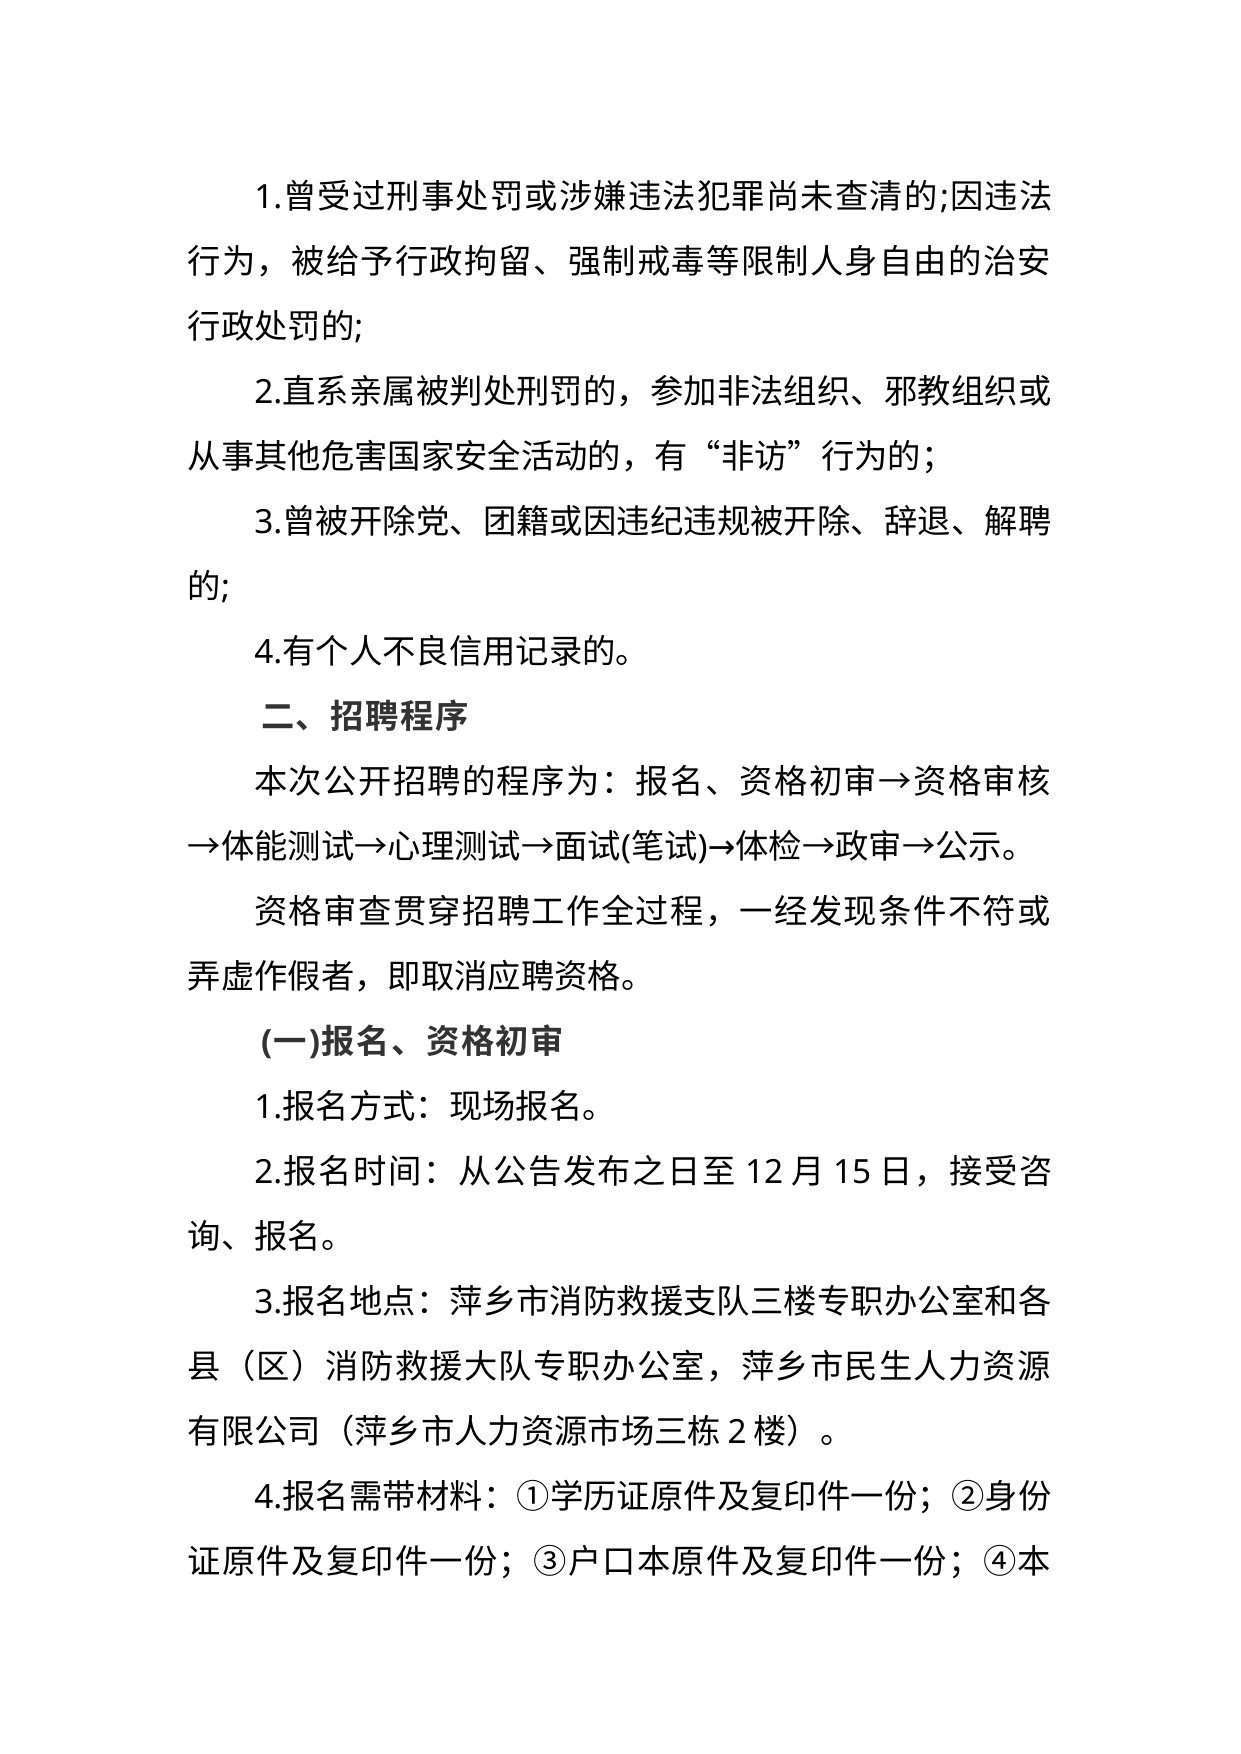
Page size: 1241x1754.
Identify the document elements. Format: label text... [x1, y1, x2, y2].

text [187, 1462, 1053, 1592]
text 1.报名方式：现场报名。 [187, 1072, 1053, 1137]
text 4.有个人不良信用记录的。 [187, 617, 1053, 682]
text 二、招聘程序 [187, 682, 1053, 747]
text (一)报名、资格初审 [187, 1007, 1053, 1072]
text 1.曾受过刑事处罚或涉嫌违法犯罪尚未查清的;因违法行为，被给予行政拘留、强制戒毒等限制人身自由的治安行政处罚的; [187, 162, 1053, 357]
text 资格审查贯穿招聘工作全过程，一经发现条件不符或弄虚作假者，即取消应聘资格。 [187, 877, 1053, 1007]
text 2.报名时间：从公告发布之日至12月15日，接受咨询、报名。 [187, 1137, 1053, 1267]
text 3.曾被开除党、团籍或因违纪违规被开除、辞退、解聘的; [187, 487, 1053, 617]
text 3.报名地点：萍乡市消防救援支队三楼专职办公室和各县（区）消防救援大队专职办公室，萍乡市民生人力资源有限公司（萍乡市人力资源市场三栋2楼）。 [187, 1267, 1053, 1462]
text 本次公开招聘的程序为：报名、资格初审→资格审核→体能测试→心理测试→面试(笔试)→体检→政审→公示。 [187, 747, 1053, 877]
text 2.直系亲属被判处刑罚的，参加非法组织、邪教组织或从事其他危害国家安全活动的，有“非访”行为的； [187, 357, 1053, 487]
